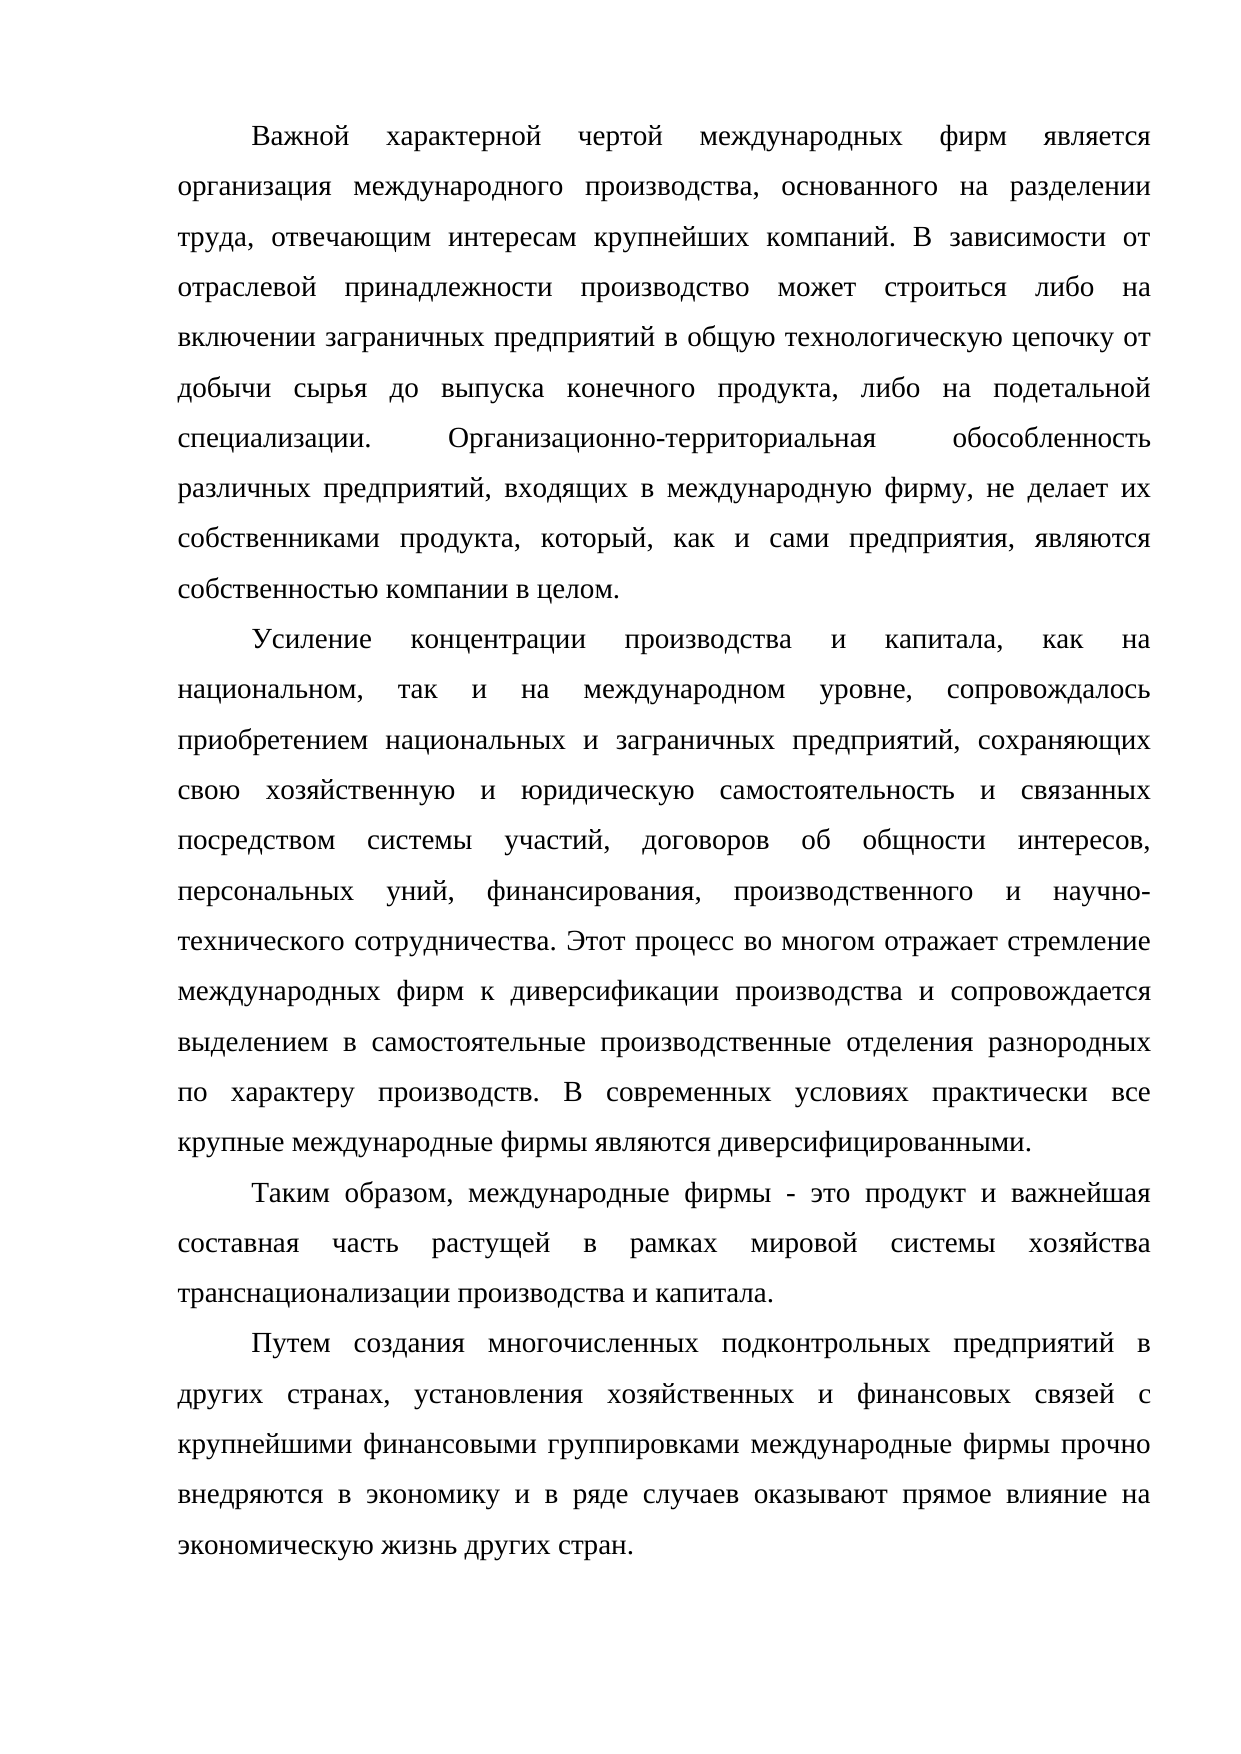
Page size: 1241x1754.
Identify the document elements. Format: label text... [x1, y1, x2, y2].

text Путем создания многочисленных подконтрольных предприятий в других странах, установления хозяйственных и финансовых связей с крупнейшими финансовыми группировками международные фирмы прочно внедряются в экономику и в ряде случаев оказывают прямое влияние на экономическую жизнь других стран. [177, 1326, 1152, 1560]
text Важной характерной чертой международных фирм является организация международного производства, основанного на разделении труда, отвечающим интересам крупнейших компаний. В зависимости от отраслевой принадлежности производство может строиться либо на включении заграничных предприятий в общую технологическую цепочку от добычи сырья до выпуска конечного продукта, либо на подетальной специализации. Организационно-территориальная обособленность различных предприятий, входящих в международную фирму, не делает их собственниками продукта, который, как и сами предприятия, являются собственностью компании в целом. [177, 118, 1152, 604]
text Таким образом, международные фирмы - это продукт и важнейшая составная часть растущей в рамках мировой системы хозяйства транснационализации производства и капитала. [177, 1175, 1152, 1309]
text Усиление концентрации производства и капитала, как на национальном, так и на международном уровне, сопровождалось приобретением национальных и заграничных предприятий, сохраняющих свою хозяйственную и юридическую самостоятельность и связанных посредством системы участий, договоров об общности интересов, персональных уний, финансирования, производственного и научно-технического сотрудничества. Этот процесс во многом отражает стремление международных фирм к диверсификации производства и сопровождается выделением в самостоятельные производственные отделения разнородных по характеру производств. В современных условиях практически все крупные международные фирмы являются диверсифицированными. [177, 621, 1152, 1158]
